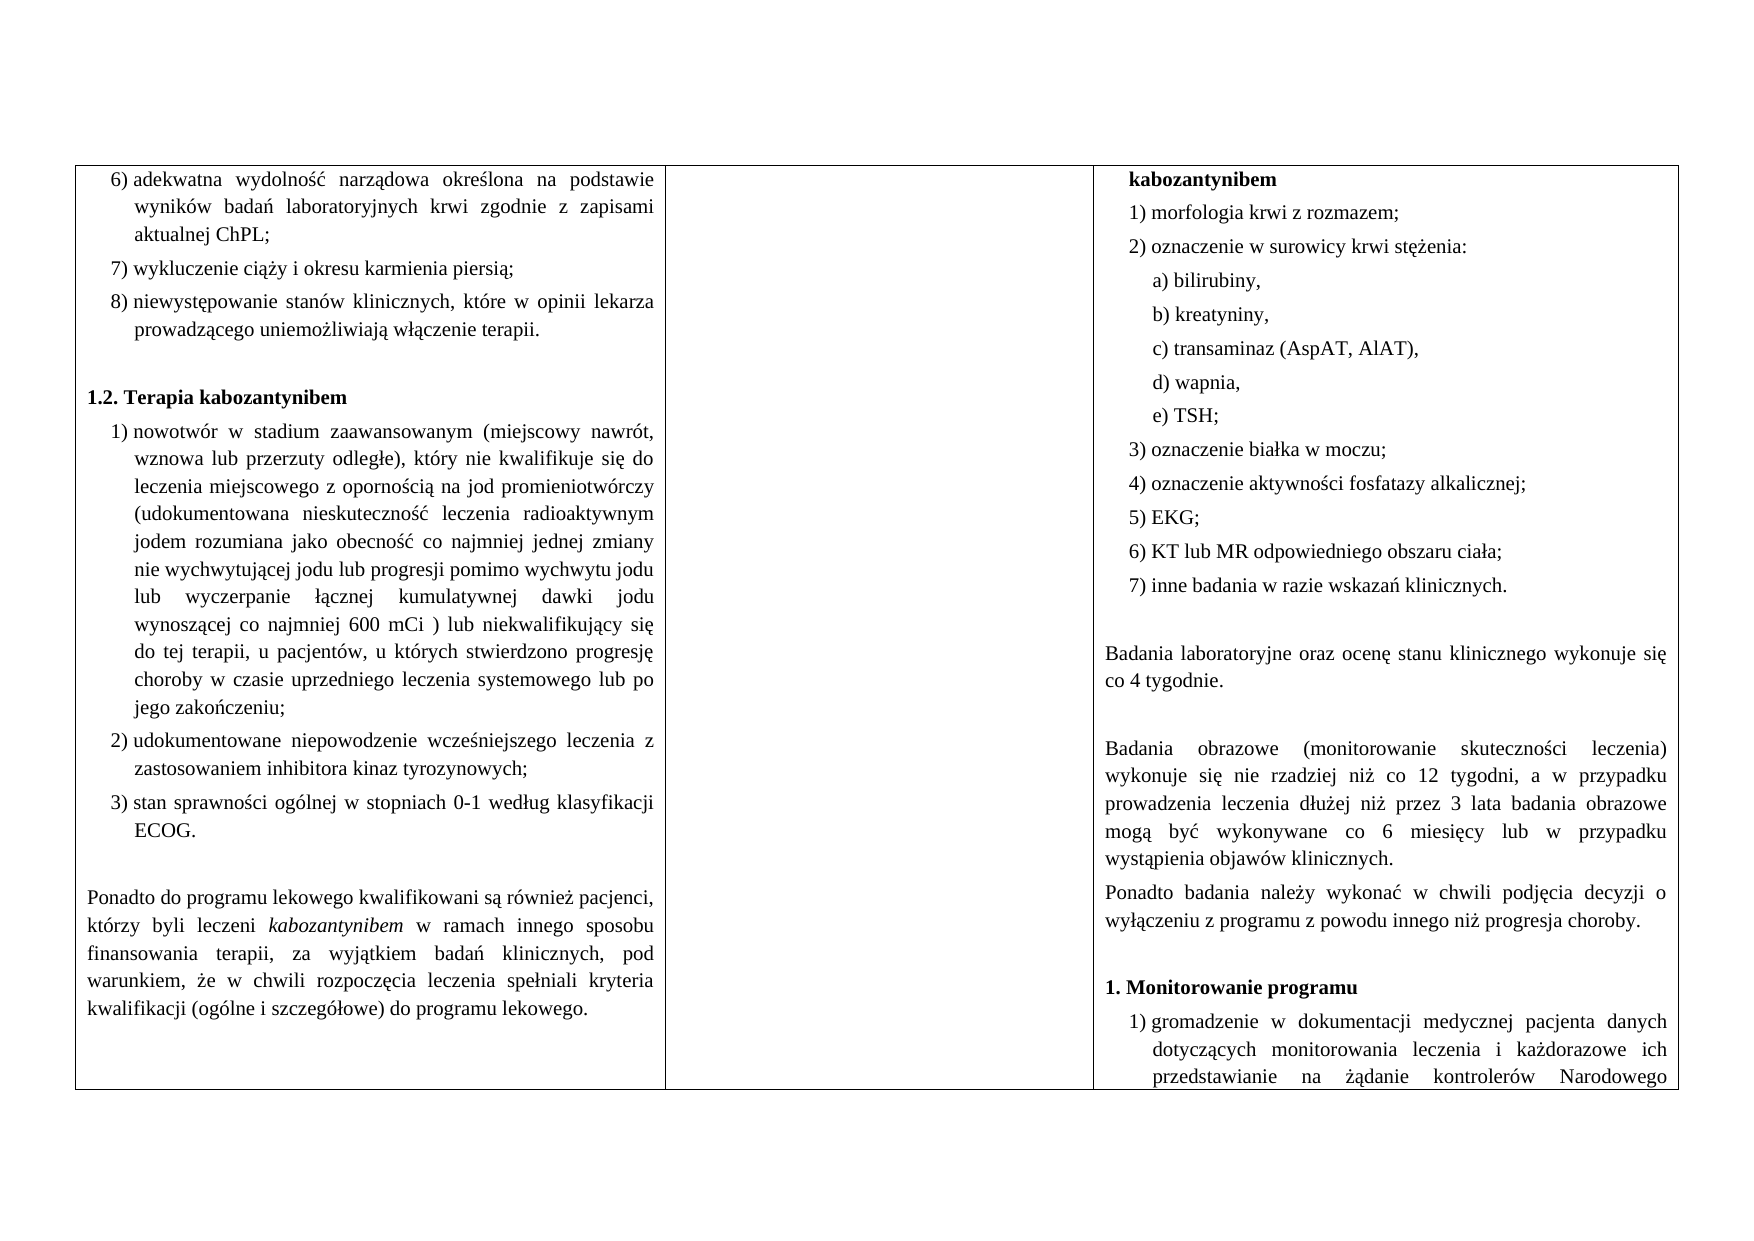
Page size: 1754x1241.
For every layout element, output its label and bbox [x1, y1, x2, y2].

table_cell [666, 166, 1093, 1088]
table_cell [76, 166, 665, 1088]
table_cell [1094, 166, 1678, 1088]
